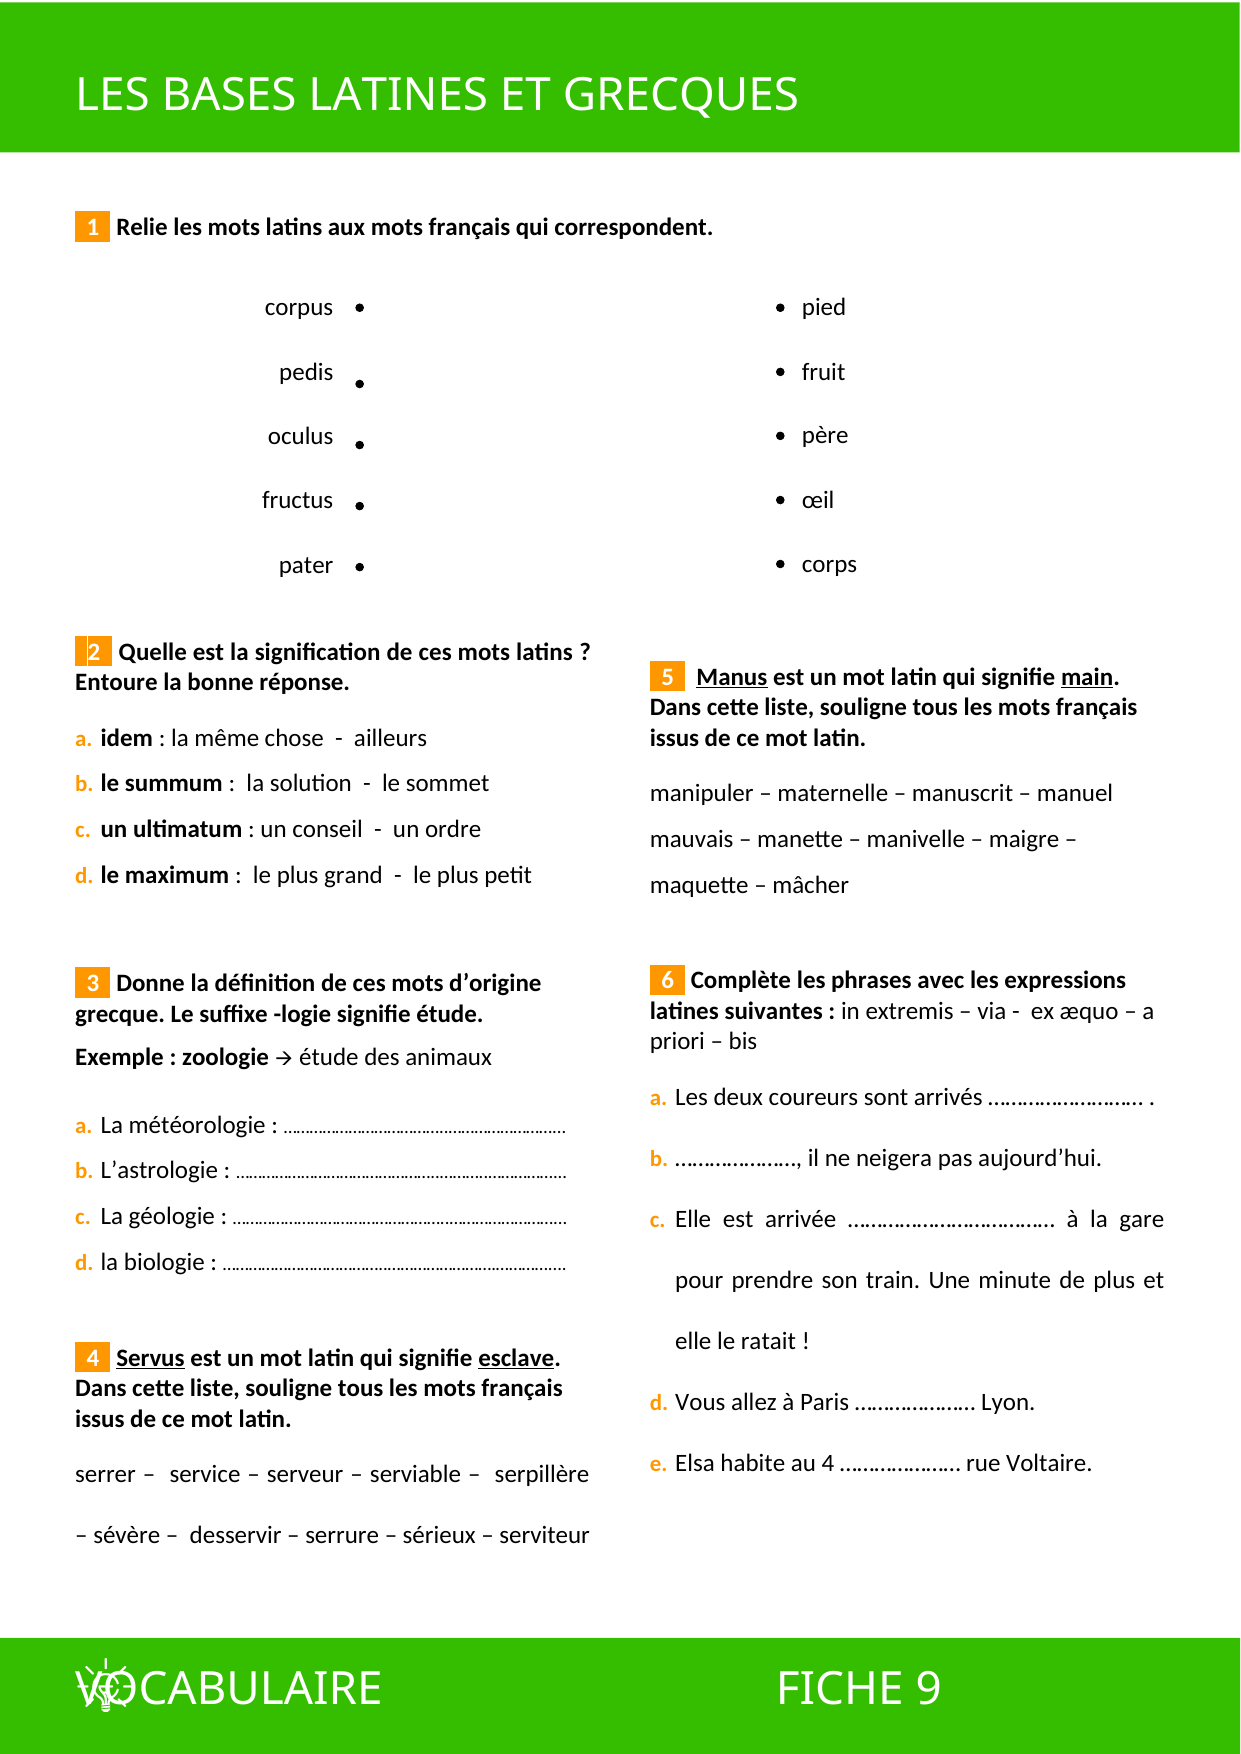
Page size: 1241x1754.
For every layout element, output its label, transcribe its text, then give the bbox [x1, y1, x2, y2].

list Elsa habite au 4 ………………… rue Voltaire. [649, 1447, 1165, 1478]
list le maximum : le plus grand - le plus petit [75, 859, 591, 889]
list …………………, il ne neigera pas aujourd’hui. [649, 1142, 1165, 1173]
text 6 Complète les phrases avec les expressions latines suivantes : in extremis – via - ex æquo – a priori – bis [649, 964, 1165, 1056]
text serrer – service – serveur – serviable – serpillère – sévère – desservir – serrure – sérieux – serviteur [75, 1458, 591, 1550]
list La géologie : …………………………………………..……………………... [75, 1200, 591, 1231]
text 1 Relie les mots latins aux mots français qui correspondent. [110, 211, 1165, 242]
list Elle est arrivée ……………………………… à la gare pour prendre son train. Une minute de plus et elle le ratait ! [649, 1203, 1165, 1356]
text 2 Quelle est la signification de ces mots latins ? Entoure la bonne réponse. [75, 636, 591, 697]
list Vous allez à Paris ………………… Lyon. [649, 1386, 1165, 1417]
list idem : la même chose - ailleurs [75, 722, 591, 752]
list un ultimatum : un conseil - un ordre [75, 813, 591, 844]
list le summum : la solution - le sommet [75, 767, 591, 798]
list Les deux coureurs sont arrivés ……………………… . [649, 1081, 1165, 1112]
list L’astrologie : ………………………………………..………..……………... [75, 1154, 591, 1185]
text manipuler – maternelle – manuscrit – manuel mauvais – manette – manivelle – maigre – maquette – mâcher [649, 777, 1165, 899]
table_header [344, 292, 765, 627]
text Exemple : zoologie étude des animaux [75, 1041, 591, 1071]
list La météorologie : ………………………………..……………………... [75, 1109, 591, 1139]
text 4 Servus est un mot latin qui signifie esclave. Dans cette liste, souligne tous les mots français issus de ce mot latin. [75, 1342, 591, 1433]
table_header pied fruit père œil corps [765, 292, 1040, 627]
table_header corpus pedis oculus fructus pater [200, 292, 344, 627]
picture [75, 1658, 139, 1714]
list la biologie : ………………………………..…………………….………….... [75, 1246, 591, 1276]
text 5 Manus est un mot latin qui signifie main. Dans cette liste, souligne tous les mots français issus de ce mot latin. [649, 661, 1165, 752]
text 3 Donne la définition de ces mots d’origine grecque. Le suffixe -logie signifie étude. [75, 967, 591, 1028]
